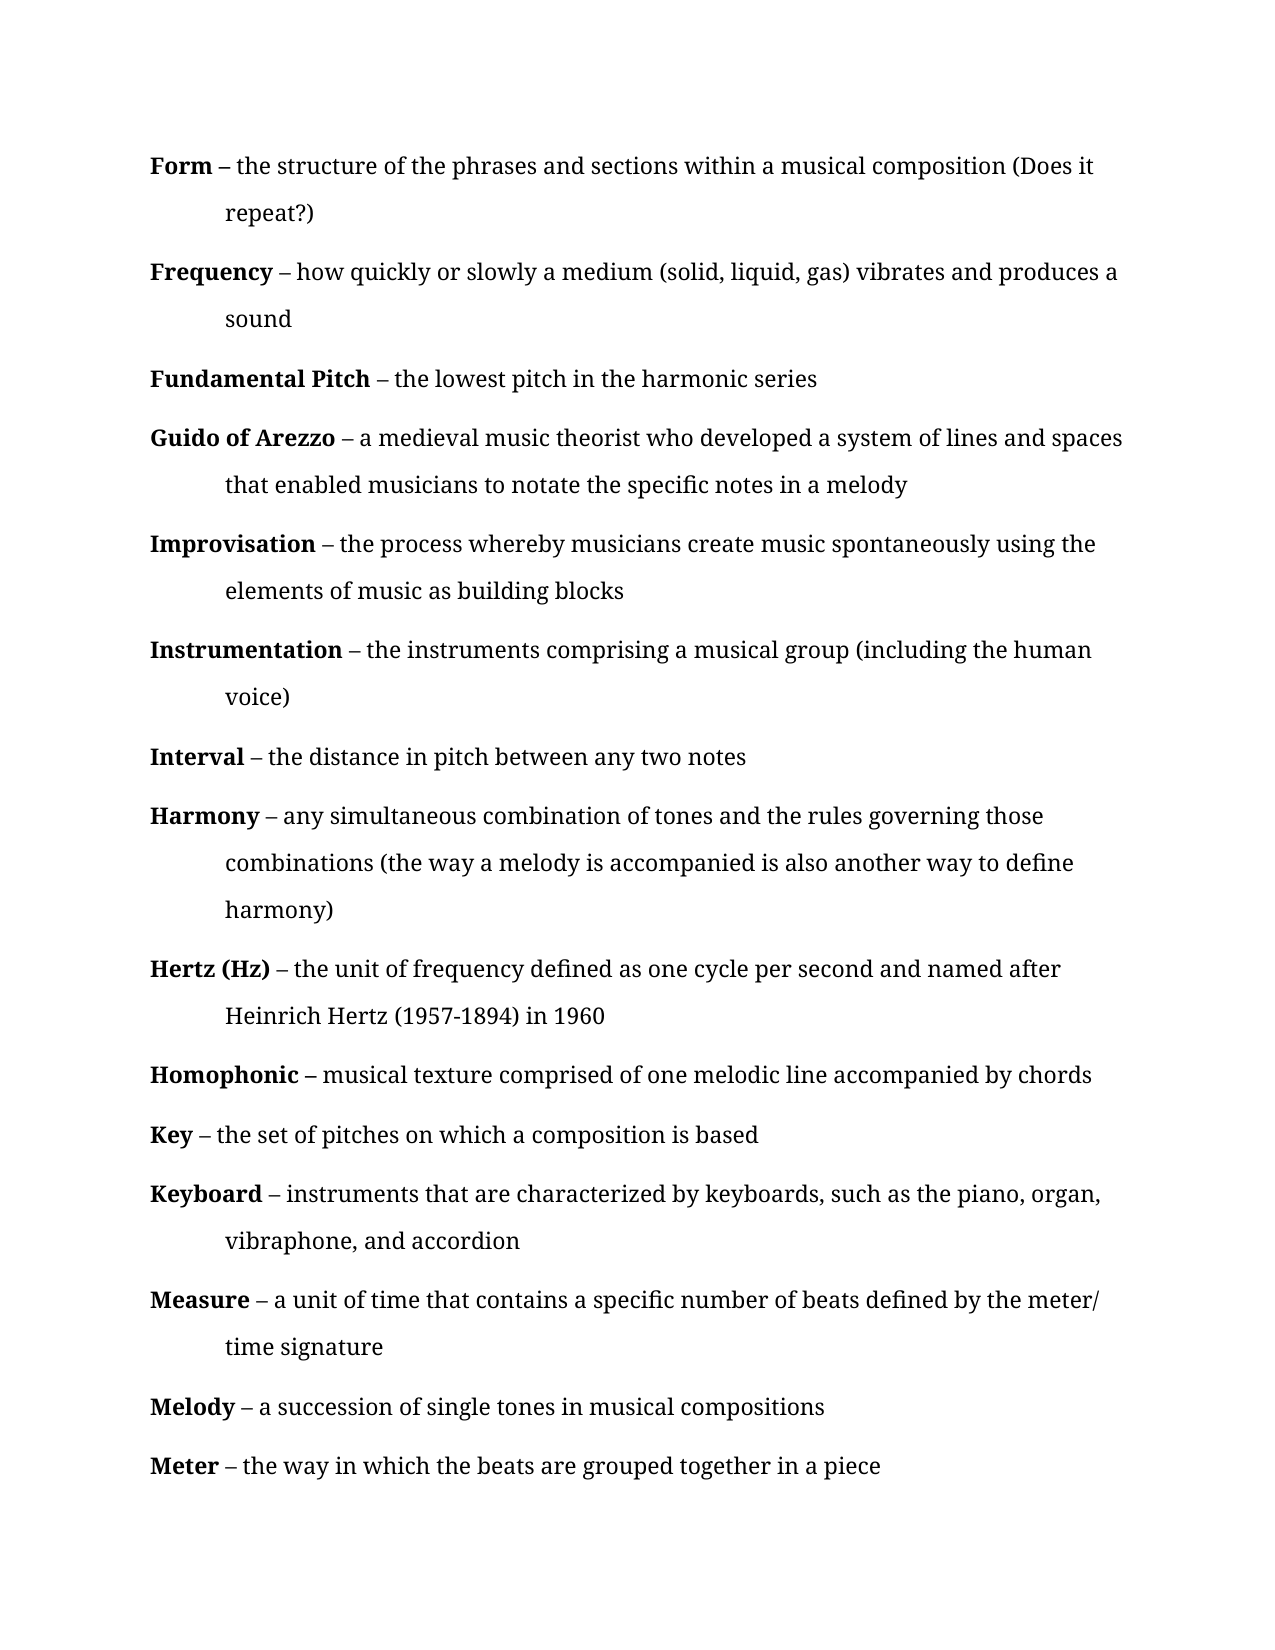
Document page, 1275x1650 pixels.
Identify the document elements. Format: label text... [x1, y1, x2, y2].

text Measure – a unit of time that contains a specific number of beats defined by the meter/ time signature [150, 1284, 1125, 1362]
text Homophonic – musical texture comprised of one melodic line accompanied by chords [150, 1059, 1125, 1091]
text Improvisation – the process whereby musicians create music spontaneously using the elements of music as building blocks [150, 528, 1125, 606]
text Key – the set of pitches on which a composition is based [150, 1119, 1125, 1150]
text Frequency – how quickly or slowly a medium (solid, liquid, gas) vibrates and produces a sound [150, 256, 1125, 334]
text Hertz (Hz) – the unit of frequency defined as one cycle per second and named after Heinrich Hertz (1957-1894) in 1960 [150, 953, 1125, 1031]
text Meter – the way in which the beats are grouped together in a piece [150, 1450, 1125, 1481]
text Guido of Arezzo – a medieval music theorist who developed a system of lines and spaces that enabled musicians to notate the specific notes in a melody [150, 422, 1125, 500]
text Melody – a succession of single tones in musical compositions [150, 1391, 1125, 1422]
text Instrumentation – the instruments comprising a musical group (including the human voice) [150, 634, 1125, 712]
text Fundamental Pitch – the lowest pitch in the harmonic series [150, 362, 1125, 394]
text Form – the structure of the phrases and sections within a musical composition (Does it repeat?) [150, 150, 1125, 228]
text Interval – the distance in pitch between any two notes [150, 741, 1125, 772]
text Harmony – any simultaneous combination of tones and the rules governing those combinations (the way a melody is accompanied is also another way to define harmony) [150, 800, 1125, 925]
text Keyboard – instruments that are characterized by keyboards, such as the piano, organ, vibraphone, and accordion [150, 1178, 1125, 1256]
